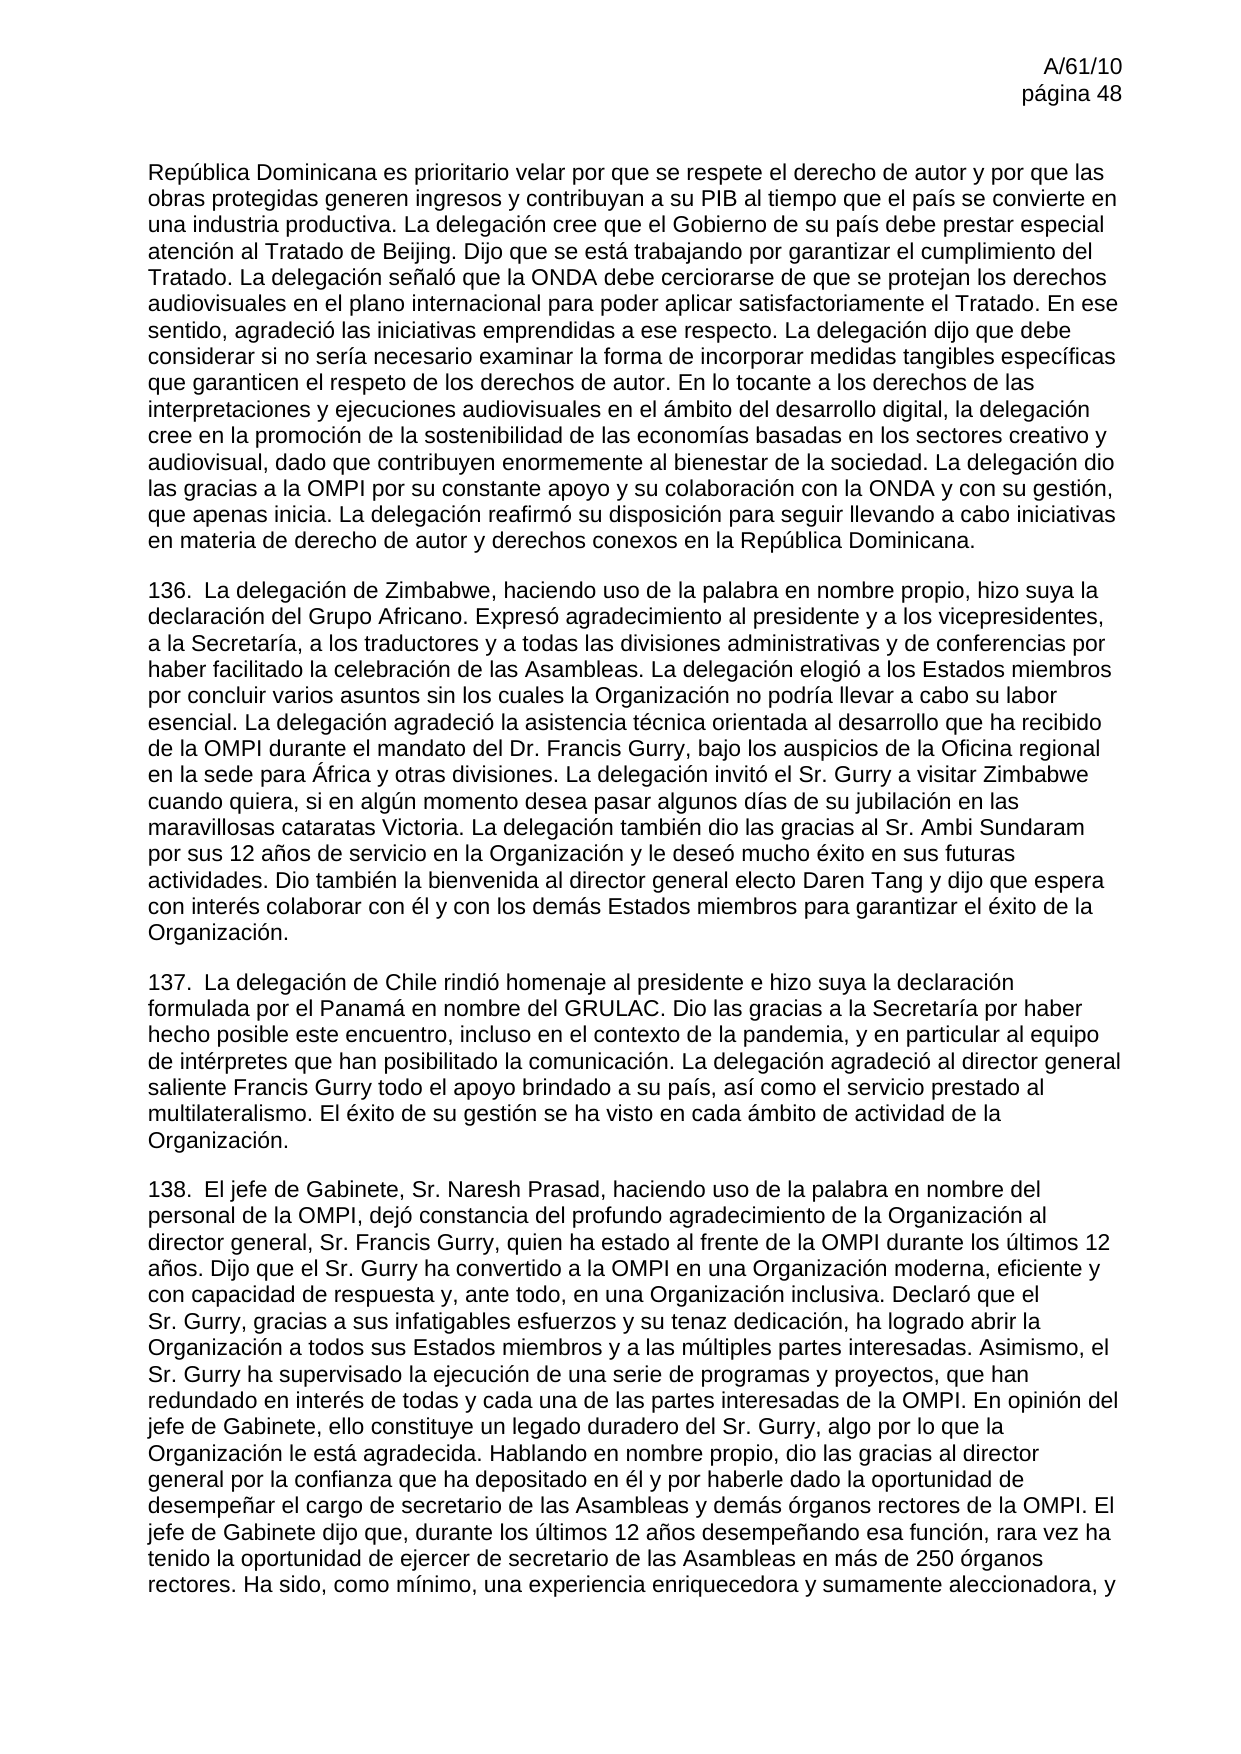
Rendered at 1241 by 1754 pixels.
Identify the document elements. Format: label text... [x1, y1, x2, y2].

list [148, 1176, 1122, 1598]
list La delegación de Zimbabwe, haciendo uso de la palabra en nombre propio, hizo suya la declaración del Grupo Africano. Expresó agradecimiento al presidente y a los vicepresidentes, a la Secretaría, a los traductores y a todas las divisiones administrativas y de conferencias por haber facilitado la celebración de las Asambleas. La delegación elogió a los Estados miembros por concluir varios asuntos sin los cuales la Organización no podría llevar a cabo su labor esencial. La delegación agradeció la asistencia técnica orientada al desarrollo que ha recibido de la OMPI durante el mandato del Dr. Francis Gurry, bajo los auspicios de la Oficina regional en la sede para África y otras divisiones. La delegación invitó el Sr. Gurry a visitar Zimbabwe cuando quiera, si en algún momento desea pasar algunos días de su jubilación en las maravillosas cataratas Victoria. La delegación también dio las gracias al Sr. Ambi Sundaram por sus 12 años de servicio en la Organización y le deseó mucho éxito en sus futuras actividades. Dio también la bienvenida al director general electo Daren Tang y dijo que espera con interés colaborar con él y con los demás Estados miembros para garantizar el éxito de la Organización. [148, 577, 1122, 946]
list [148, 158, 1122, 554]
list La delegación de Chile rindió homenaje al presidente e hizo suya la declaración formulada por el Panamá en nombre del GRULAC. Dio las gracias a la Secretaría por haber hecho posible este encuentro, incluso en el contexto de la pandemia, y en particular al equipo de intérpretes que han posibilitado la comunicación. La delegación agradeció al director general saliente Francis Gurry todo el apoyo brindado a su país, así como el servicio prestado al multilateralismo. El éxito de su gestión se ha visto en cada ámbito de actividad de la Organización. [148, 969, 1122, 1153]
